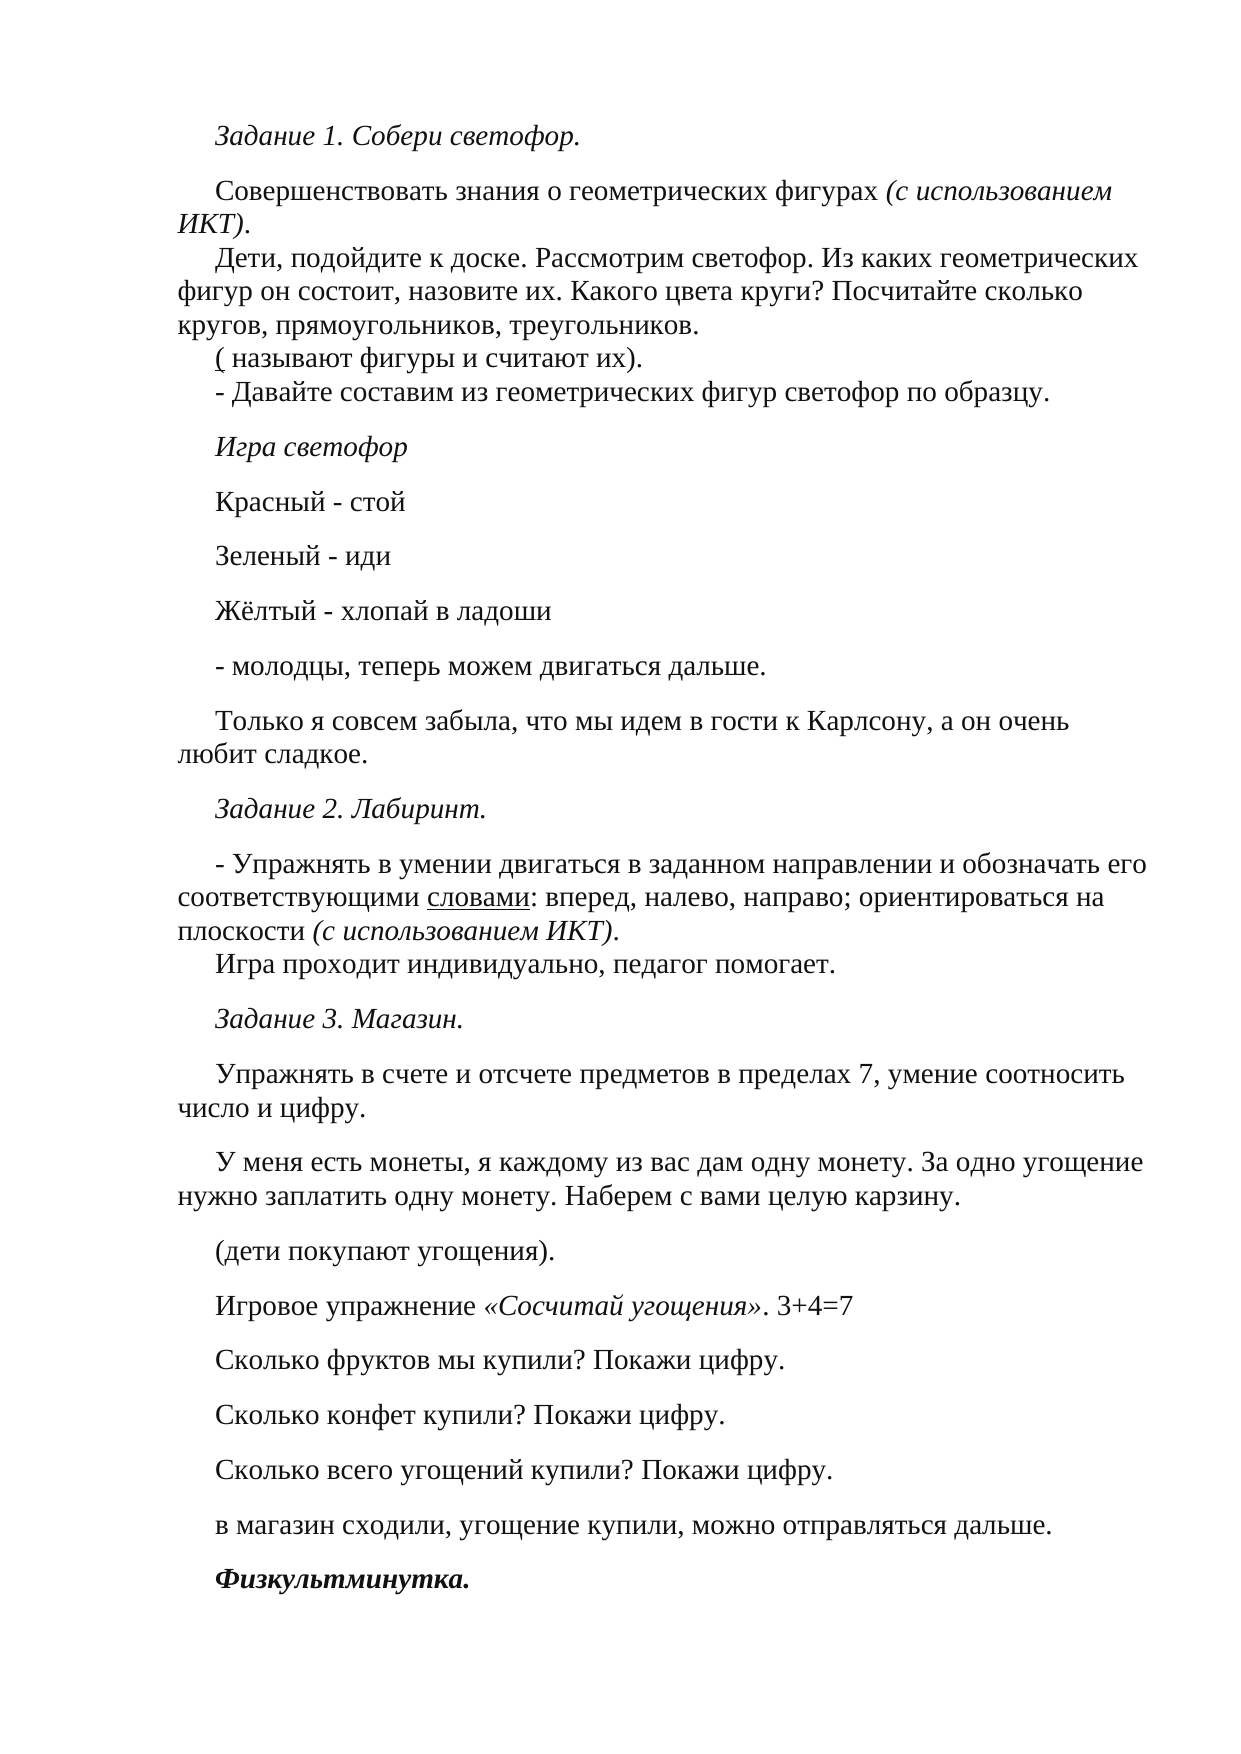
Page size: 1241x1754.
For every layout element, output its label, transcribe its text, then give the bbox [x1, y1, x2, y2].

text Сколько всего угощений купили? Покажи цифру. [177, 1452, 1152, 1486]
text (дети покупают угощения). [177, 1233, 1152, 1266]
text Задание 3. Магазин. [177, 1001, 1152, 1035]
text Сколько конфет купили? Покажи цифру. [177, 1397, 1152, 1431]
text Задание 2. Лабиринт. [177, 791, 1152, 825]
text ( называют фигуры и считают их). [177, 341, 1152, 374]
text Зеленый - иди [177, 538, 1152, 572]
text Сколько фруктов мы купили? Покажи цифру. [177, 1342, 1152, 1376]
text Игра светофор [177, 429, 1152, 462]
text Только я совсем забыла, что мы идем в гости к Карлсону, а он очень любит сладкое. [177, 703, 1152, 770]
text Красный - стой [177, 484, 1152, 517]
text Задание 1. Собери светофор. [177, 118, 1152, 152]
text - Давайте составим из геометрических фигур светофор по образцу. [177, 374, 1152, 408]
text У меня есть монеты, я каждому из вас дам одну монету. За одно угощение нужно заплатить одну монету. Наберем с вами целую карзину. [177, 1144, 1152, 1212]
text - Упражнять в умении двигаться в заданном направлении и обозначать его соответствующими словами: вперед, налево, направо; ориентироваться на плоскости (с использованием ИКТ). [177, 846, 1152, 947]
text Дети, подойдите к доске. Рассмотрим светофор. Из каких геометрических фигур он состоит, назовите их. Какого цвета круги? Посчитайте сколько кругов, прямоугольников, треугольников. [177, 240, 1152, 341]
text Упражнять в счете и отсчете предметов в пределах 7, умение соотносить число и цифру. [177, 1056, 1152, 1123]
text Совершенствовать знания о геометрических фигурах (с использованием ИКТ). [177, 173, 1152, 240]
text Жёлтый - хлопай в ладоши [177, 593, 1152, 627]
text Игровое упражнение «Сосчитай угощения». 3+4=7 [177, 1288, 1152, 1321]
text - молодцы, теперь можем двигаться дальше. [177, 648, 1152, 682]
text Физкультминутка. [177, 1562, 1152, 1595]
text Игра проходит индивидуально, педагог помогает. [177, 947, 1152, 980]
text в магазин сходили, угощение купили, можно отправляться дальше. [177, 1507, 1152, 1540]
